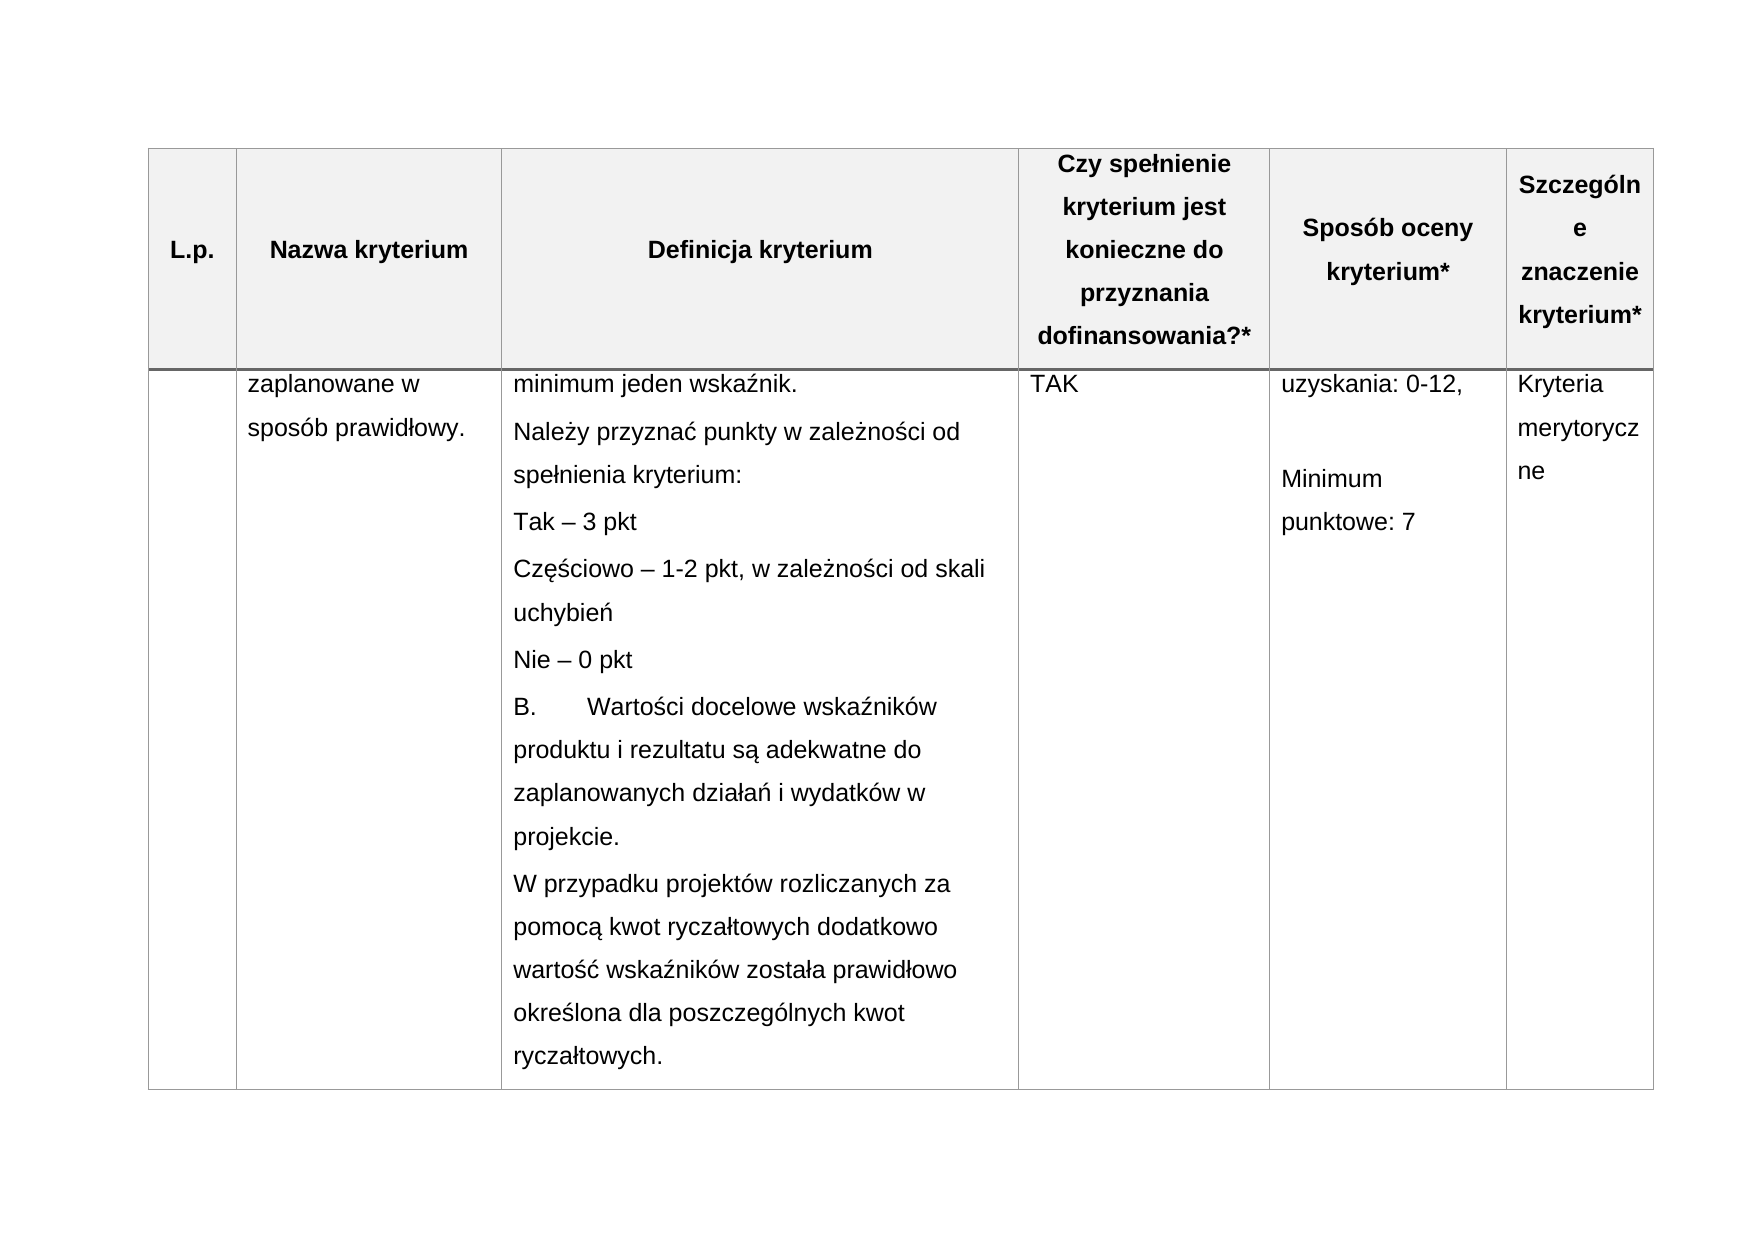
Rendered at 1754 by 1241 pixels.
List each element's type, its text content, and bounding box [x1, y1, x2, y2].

table_header Sposób oceny kryterium* [1270, 149, 1506, 368]
table_header Czy spełnienie kryterium jest konieczne do przyznania dofinansowania?* [1019, 149, 1269, 368]
table_header Definicja kryterium [502, 149, 1018, 368]
table_cell Wskaźniki realizowane w ramach projektu oraz poszczególnych kwot ryczałtowych (jeśli dotyczy) zostały zaplanowane w sposób prawidłowy. [237, 371, 501, 1088]
table_cell Kryterium rozstrzygające zgodnie z opisem w części 2 – Kryteria merytoryczne [1507, 371, 1653, 1088]
table_cell Kryterium merytoryczne punktowe Liczba punktów możliwych do uzyskania: 0-12, Minimum punktowe: 7 [1270, 371, 1506, 1088]
table_cell [149, 371, 236, 1088]
table_cell Konieczne spełnienie – TAK (minimum punktowe) Podlega uzupełnieniom - TAK [1019, 371, 1269, 1088]
table_header Nazwa kryterium [237, 149, 501, 368]
table_header Szczególne znaczenie kryterium* [1507, 149, 1653, 368]
table_header L.p. [149, 149, 236, 368]
